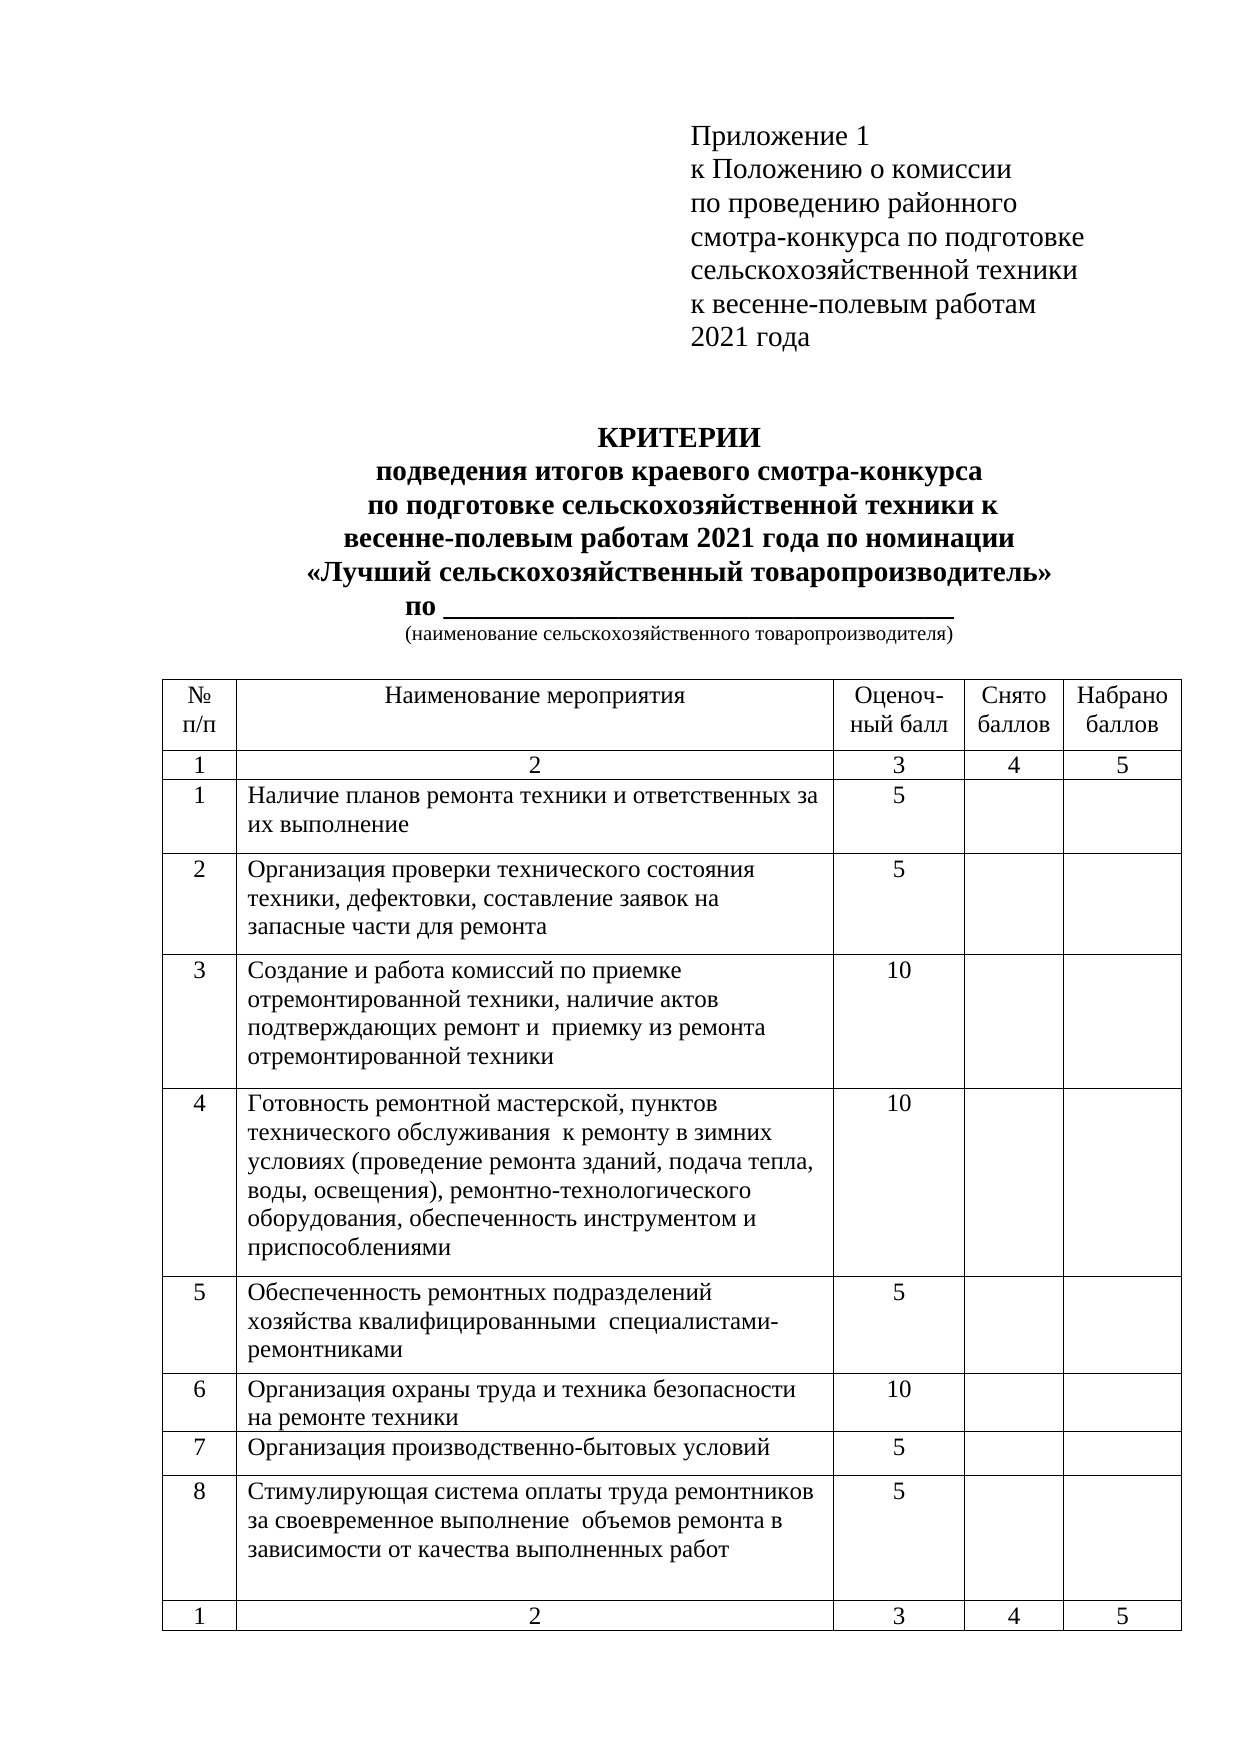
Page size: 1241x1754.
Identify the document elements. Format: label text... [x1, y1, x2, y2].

table_cell [965, 780, 1063, 853]
table_cell [965, 1089, 1063, 1276]
table_cell 8 [163, 1476, 236, 1600]
table_cell [1064, 1277, 1181, 1373]
table_cell 3 [834, 1601, 964, 1630]
table_cell 2 [163, 854, 236, 954]
table_cell 5 [834, 854, 964, 954]
table_cell [1064, 955, 1181, 1087]
table_cell 5 [1064, 1601, 1181, 1630]
table_cell 10 [834, 1374, 964, 1431]
table_cell [1064, 1089, 1181, 1276]
text весенне-полевым работам 2021 года по номинации [177, 521, 1181, 554]
table_cell Организация производственно-бытовых условий [237, 1432, 833, 1475]
text КРИТЕРИИ [177, 420, 1181, 453]
table_cell [965, 955, 1063, 1087]
text (наименование сельскохозяйственного товаропроизводителя) [177, 621, 1181, 645]
table_cell 5 [834, 1476, 964, 1600]
table_cell [1064, 1476, 1181, 1600]
table_cell [1064, 780, 1181, 853]
table_cell 2 [237, 751, 833, 779]
table_cell 3 [163, 955, 236, 1087]
table_cell 4 [163, 1089, 236, 1276]
table_header Оценоч- ный балл [834, 680, 964, 749]
table_cell 1 [163, 780, 236, 853]
text подведения итогов краевого смотра-конкурса [177, 453, 1181, 487]
table_cell Обеспеченность ремонтных подразделений хозяйства квалифицированными специалистами- ремонтниками [237, 1277, 833, 1373]
table_cell Готовность ремонтной мастерской, пунктов технического обслуживания к ремонту в зимних условиях (проведение ремонта зданий, подача тепла, воды, освещения), ремонтно-технологического оборудования, обеспеченность инструментом и приспособлениями [237, 1089, 833, 1276]
table_cell 2 [237, 1601, 833, 1630]
table_cell Стимулирующая система оплаты труда ремонтников за своевременное выполнение объемов ремонта в зависимости от качества выполненных работ [237, 1476, 833, 1600]
table_cell 4 [965, 1601, 1063, 1630]
table_header Приложение 1 к Положению о комиссии по проведению районного смотра-конкурса по подготовке сельскохозяйственной техники к весенне-полевым работам 2021 года [679, 118, 1137, 353]
table_cell [965, 1374, 1063, 1431]
table_cell [965, 1432, 1063, 1475]
table_cell 5 [163, 1277, 236, 1373]
table_cell 3 [834, 751, 964, 779]
table_cell 1 [163, 1601, 236, 1630]
table_cell 4 [965, 751, 1063, 779]
text по подготовке сельскохозяйственной техники к [177, 487, 1181, 521]
table_cell [965, 1277, 1063, 1373]
text по ___________________________________ [177, 588, 1181, 621]
table_cell 6 [163, 1374, 236, 1431]
table_cell 5 [834, 1277, 964, 1373]
table_header Наименование мероприятия Наименование мероприятия [237, 680, 833, 749]
table_cell 5 [834, 780, 964, 853]
table_cell Организация проверки технического состояния техники, дефектовки, составление заявок на запасные части для ремонта [237, 854, 833, 954]
table_cell [965, 854, 1063, 954]
table_cell [1064, 1374, 1181, 1431]
table_cell [1064, 854, 1181, 954]
table_cell 1 [163, 751, 236, 779]
table_cell 10 [834, 955, 964, 1087]
table_cell Создание и работа комиссий по приемке отремонтированной техники, наличие актов подтверждающих ремонт и приемку из ремонта отремонтированной техники [237, 955, 833, 1087]
text «Лучший сельскохозяйственный товаропроизводитель» [177, 554, 1181, 588]
table_header Снято баллов [965, 680, 1063, 749]
table_cell Организация охраны труда и техника безопасности на ремонте техники [237, 1374, 833, 1431]
table_cell 10 [834, 1089, 964, 1276]
table_cell 5 [1064, 751, 1181, 779]
table_header № п/п [163, 680, 236, 749]
table_header Набрано баллов [1064, 680, 1181, 749]
table_cell [965, 1476, 1063, 1600]
table_cell 7 [163, 1432, 236, 1475]
table_cell [1064, 1432, 1181, 1475]
table_cell Наличие планов ремонта техники и ответственных за их выполнение [237, 780, 833, 853]
table_cell 5 [834, 1432, 964, 1475]
